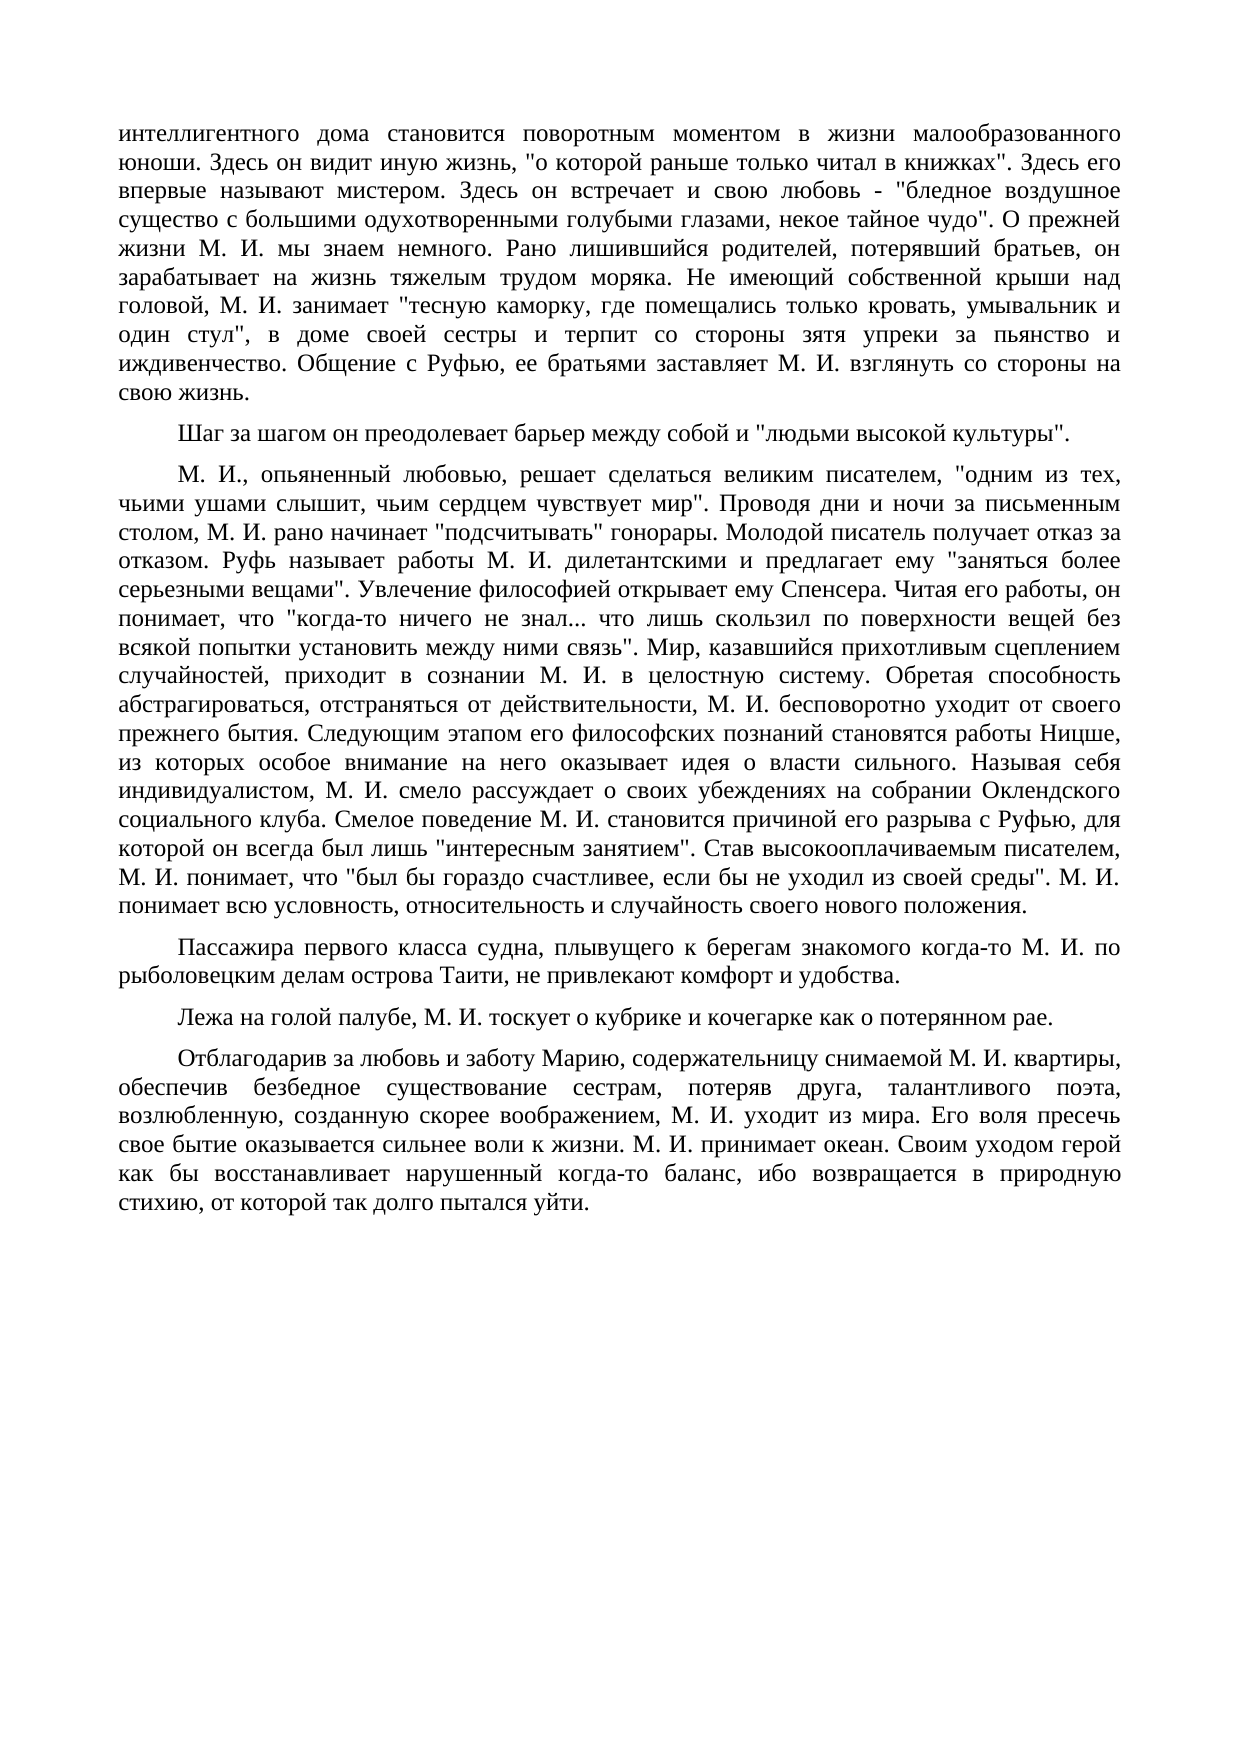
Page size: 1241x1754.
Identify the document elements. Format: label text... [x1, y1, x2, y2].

text Шаг за шагом он преодолевает барьер между собой и "людьми высокой культуры". [118, 418, 1122, 447]
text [118, 118, 1122, 406]
text Лежа на голой палубе, М. И. тоскует о кубрике и кочегарке как о потерянном рае. [118, 1002, 1122, 1031]
text Пассажира первого класса судна, плывущего к берегам знакомого когда-то М. И. по рыболовецким делам острова Таити, не привлекают комфорт и удобства. [118, 932, 1122, 989]
text М. И., опьяненный любовью, решает сделаться великим писателем, "одним из тех, чьими ушами слышит, чьим сердцем чувствует мир". Проводя дни и ночи за письменным столом, М. И. рано начинает "подсчитывать" гонорары. Молодой писатель получает отказ за отказом. Руфь называет работы М. И. дилетантскими и предлагает ему "заняться более серьезными вещами". Увлечение философией открывает ему Спенсера. Читая его работы, он понимает, что "когда-то ничего не знал... что лишь скользил по поверхности вещей без всякой попытки установить между ними связь". Мир, казавшийся прихотливым сцеплением случайностей, приходит в сознании М. И. в целостную систему. Обретая способность абстрагироваться, отстраняться от действительности, М. И. бесповоротно уходит от своего прежнего бытия. Следующим этапом его философских познаний становятся работы Ницше, из которых особое внимание на него оказывает идея о власти сильного. Называя себя индивидуалистом, М. И. смело рассуждает о своих убеждениях на собрании Оклендского социального клуба. Смелое поведение М. И. становится причиной его разрыва с Руфью, для которой он всегда был лишь "интересным занятием". Став высокооплачиваемым писателем, М. И. понимает, что "был бы гораздо счастливее, если бы не уходил из своей среды". М. И. понимает всю условность, относительность и случайность своего нового положения. [118, 459, 1122, 919]
text Отблагодарив за любовь и заботу Марию, содержательницу снимаемой М. И. квартиры, обеспечив безбедное существование сестрам, потеряв друга, талантливого поэта, возлюбленную, созданную скорее воображением, М. И. уходит из мира. Его воля пресечь свое бытие оказывается сильнее воли к жизни. М. И. принимает океан. Своим уходом герой как бы восстанавливает нарушенный когда-то баланс, ибо возвращается в природную стихию, от которой так долго пытался уйти. [118, 1043, 1122, 1216]
